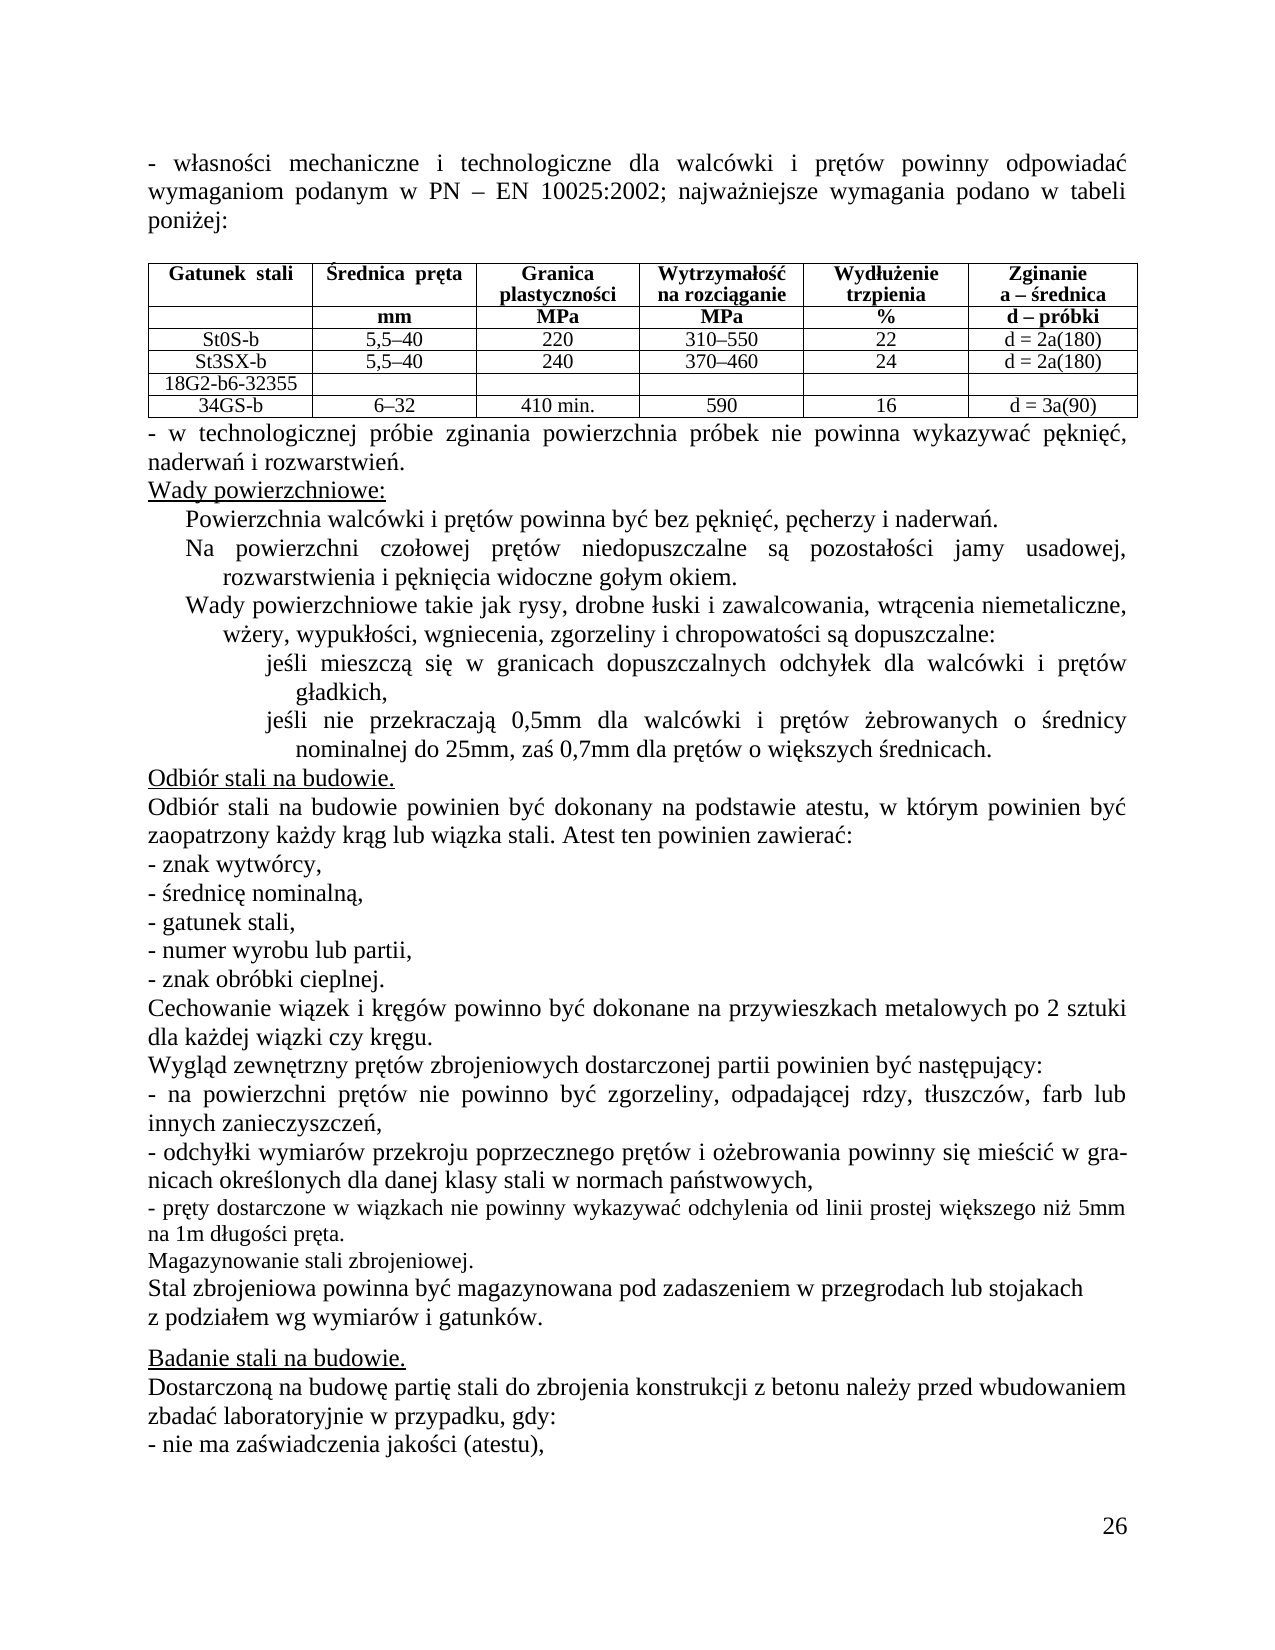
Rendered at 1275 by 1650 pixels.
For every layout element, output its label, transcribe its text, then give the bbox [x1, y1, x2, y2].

text Odbiór stali na budowie powinien być dokonany na podstawie atestu, w którym powinien być zaopatrzony każdy krąg lub wiązka stali. Atest ten powinien zawierać: [148, 792, 1127, 849]
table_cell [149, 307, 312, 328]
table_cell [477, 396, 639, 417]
text jeśli nie przekraczają 0,5mm dla walcówki i prętów żebrowanych o średnicy nominalnej do 25mm, zaś 0,7mm dla prętów o większych średnicach. [266, 705, 1127, 763]
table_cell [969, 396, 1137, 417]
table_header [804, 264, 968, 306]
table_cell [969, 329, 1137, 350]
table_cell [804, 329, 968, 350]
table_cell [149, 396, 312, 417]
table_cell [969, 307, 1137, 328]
text Wady powierzchniowe takie jak rysy, drobne łuski i zawalcowania, wtrącenia niemetaliczne, wżery, wypukłości, wgniecenia, zgorzeliny i chropowatości są dopuszczalne: [185, 590, 1127, 648]
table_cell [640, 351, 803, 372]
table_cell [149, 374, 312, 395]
text Magazynowanie stali zbrojeniowej. [148, 1247, 1127, 1273]
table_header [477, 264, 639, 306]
text - numer wyrobu lub partii, [148, 935, 1127, 964]
text jeśli mieszczą się w granicach dopuszczalnych odchyłek dla walcówki i prętów gładkich, [266, 648, 1127, 705]
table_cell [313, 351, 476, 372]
text Odbiór stali na budowie. [148, 763, 1127, 792]
text Dostarczoną na budowę partię stali do zbrojenia konstrukcji z betonu należy przed wbudowaniem zbadać laboratoryjnie w przypadku, gdy: [148, 1372, 1127, 1429]
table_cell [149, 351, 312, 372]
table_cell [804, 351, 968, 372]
text - w technologicznej próbie zginania powierzchnia próbek nie powinna wykazywać pęknięć, naderwań i rozwarstwień. [148, 418, 1127, 475]
text - znak obróbki cieplnej. [148, 964, 1127, 993]
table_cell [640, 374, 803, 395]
text - średnicę nominalną, [148, 878, 1127, 907]
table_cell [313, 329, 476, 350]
text - odchyłki wymiarów przekroju poprzecznego prętów i ożebrowania powinny się mieścić w granicach określonych dla danej klasy stali w normach państwowych, [148, 1137, 1127, 1194]
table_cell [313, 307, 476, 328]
text - nie ma zaświadczenia jakości (atestu), [148, 1429, 1127, 1458]
text - gatunek stali, [148, 907, 1127, 935]
text - znak wytwórcy, [148, 849, 1127, 878]
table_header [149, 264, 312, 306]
text Cechowanie wiązek i kręgów powinno być dokonane na przywieszkach metalowych po 2 sztuki dla każdej wiązki czy kręgu. [148, 993, 1127, 1050]
text Stal zbrojeniowa powinna być magazynowana pod zadaszeniem w przegrodach lub stojakach z podziałem wg wymiarów i gatunków. [148, 1273, 1127, 1331]
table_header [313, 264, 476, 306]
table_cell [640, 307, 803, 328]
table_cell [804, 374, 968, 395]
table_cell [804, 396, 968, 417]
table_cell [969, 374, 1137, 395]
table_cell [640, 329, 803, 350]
text - własności mechaniczne i technologiczne dla walcówki i prętów powinny odpowiadać wymaganiom podanym w PN – EN 10025:2002; najważniejsze wymagania podano w tabeli poniżej: [148, 148, 1127, 234]
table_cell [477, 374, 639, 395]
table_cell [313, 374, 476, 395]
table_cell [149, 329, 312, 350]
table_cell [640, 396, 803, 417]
text Badanie stali na budowie. [148, 1343, 1127, 1372]
text Wygląd zewnętrzny prętów zbrojeniowych dostarczonej partii powinien być następujący: [148, 1050, 1127, 1079]
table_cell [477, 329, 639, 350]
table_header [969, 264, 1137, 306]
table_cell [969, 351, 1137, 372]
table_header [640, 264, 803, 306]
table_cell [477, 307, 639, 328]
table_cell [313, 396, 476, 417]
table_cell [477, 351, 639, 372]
text Wady powierzchniowe: [148, 475, 1127, 504]
text - pręty dostarczone w wiązkach nie powinny wykazywać odchylenia od linii prostej większego niż 5mm na 1m długości pręta. [148, 1194, 1127, 1247]
text Na powierzchni czołowej prętów niedopuszczalne są pozostałości jamy usadowej, rozwarstwienia i pęknięcia widoczne gołym okiem. [185, 533, 1127, 590]
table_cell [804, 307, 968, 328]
text - na powierzchni prętów nie powinno być zgorzeliny, odpadającej rdzy, tłuszczów, farb lub innych zanieczyszczeń, [148, 1079, 1127, 1137]
text Powierzchnia walcówki i prętów powinna być bez pęknięć, pęcherzy i naderwań. [185, 504, 1127, 533]
